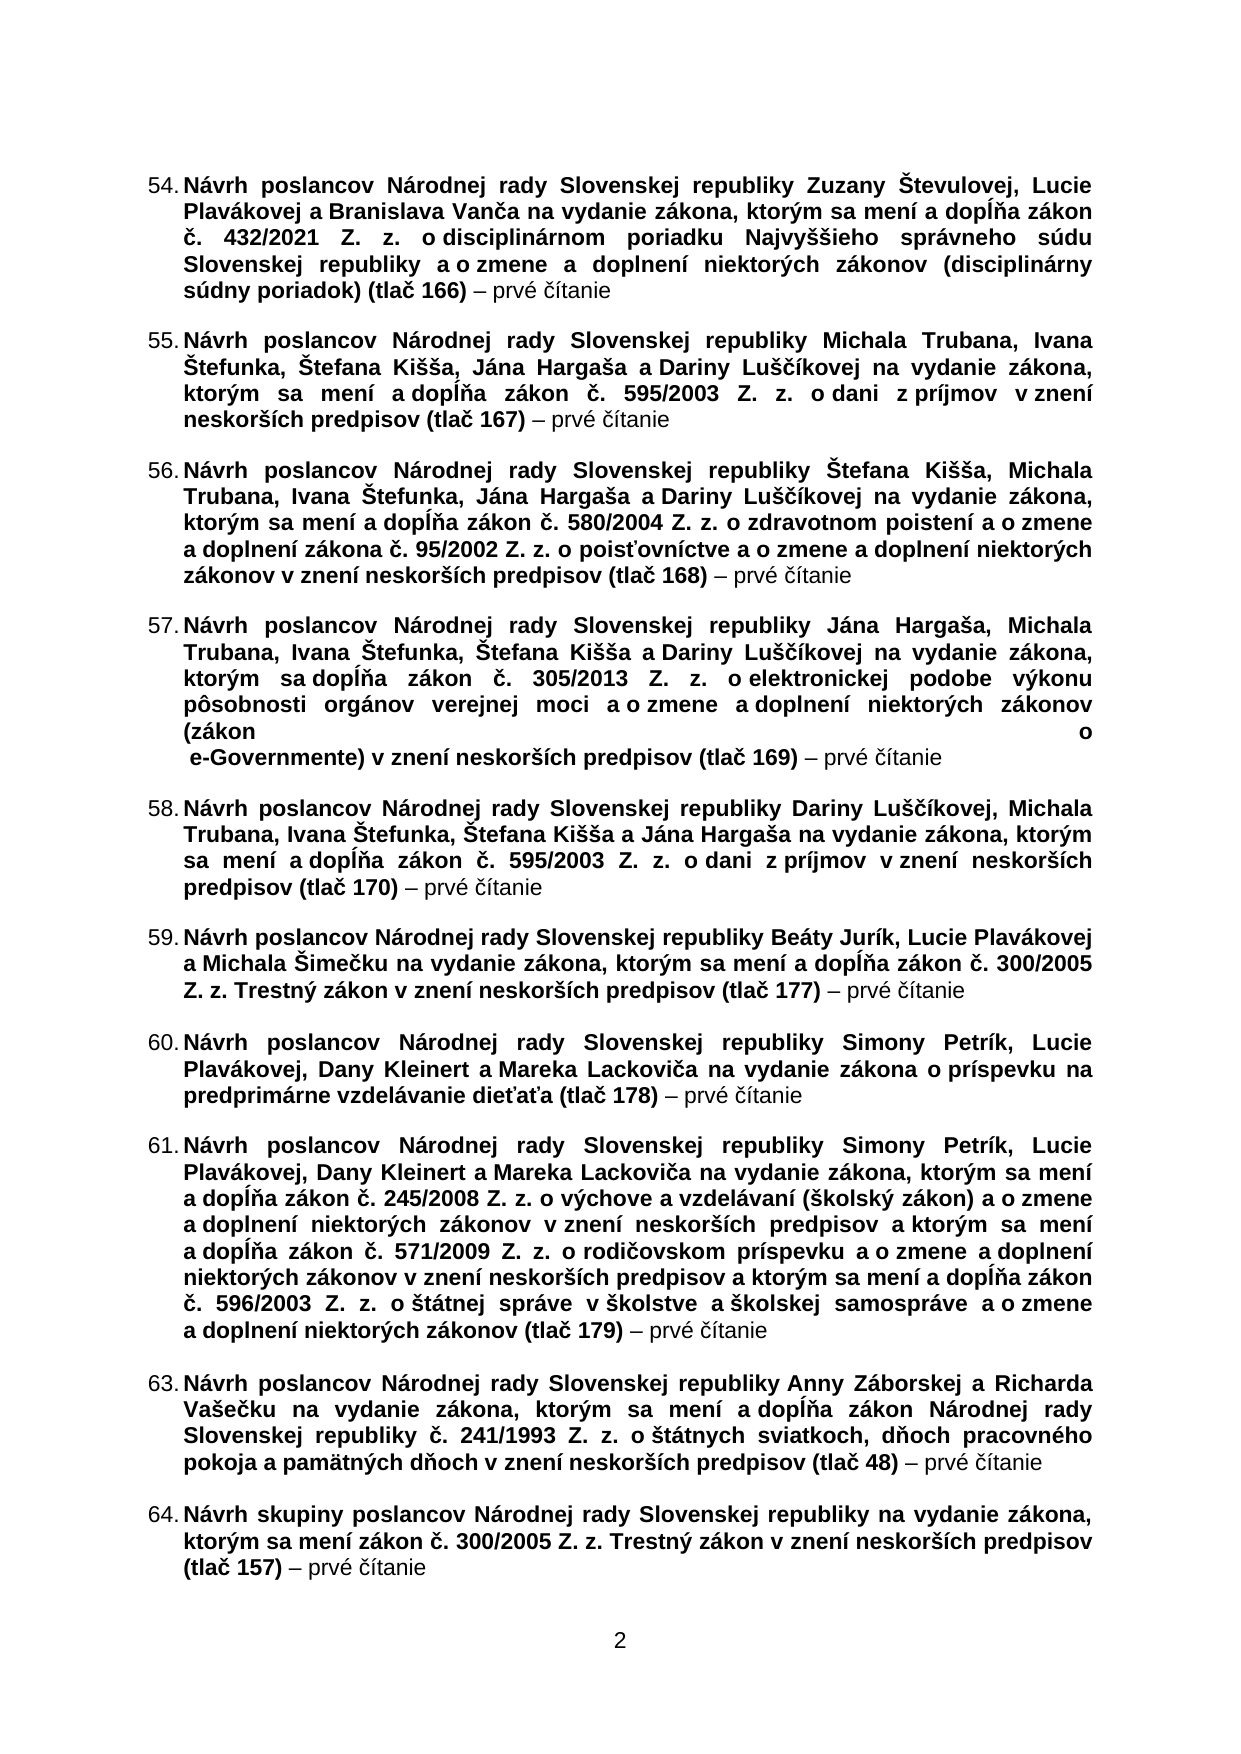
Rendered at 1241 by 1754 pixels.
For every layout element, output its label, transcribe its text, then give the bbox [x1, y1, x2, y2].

text 57. Návrh poslancov Národnej rady Slovenskej republiky Jána Hargaša, Michala Trubana, Ivana Štefunka, Štefana Kišša a Dariny Luščíkovej na vydanie zákona, ktorým sa dopĺňa zákon č. 305/2013 Z. z. o elektronickej podobe výkonu pôsobnosti orgánov verejnej moci a o zmene a doplnení niektorých zákonov (zákon o e-Governmente) v znení neskorších predpisov (tlač 169) – prvé čítanie [148, 612, 1093, 771]
text 55. Návrh poslancov Národnej rady Slovenskej republiky Michala Trubana, Ivana Štefunka, Štefana Kišša, Jána Hargaša a Dariny Luščíkovej na vydanie zákona, ktorým sa mení a dopĺňa zákon č. 595/2003 Z. z. o dani z príjmov v znení neskorších predpisov (tlač 167) – prvé čítanie [148, 327, 1093, 433]
text 54. Návrh poslancov Národnej rady Slovenskej republiky Zuzany Števulovej, Lucie Plavákovej a Branislava Vanča na vydanie zákona, ktorým sa mení a dopĺňa zákon č. 432/2021 Z. z. o disciplinárnom poriadku Najvyššieho správneho súdu Slovenskej republiky a o zmene a doplnení niektorých zákonov (disciplinárny súdny poriadok) (tlač 166) – prvé čítanie [148, 172, 1093, 303]
text 58. Návrh poslancov Národnej rady Slovenskej republiky Dariny Luščíkovej, Michala Trubana, Ivana Štefunka, Štefana Kišša a Jána Hargaša na vydanie zákona, ktorým sa mení a dopĺňa zákon č. 595/2003 Z. z. o dani z príjmov v znení neskorších predpisov (tlač 170) – prvé čítanie [148, 794, 1093, 900]
text 60. Návrh poslancov Národnej rady Slovenskej republiky Simony Petrík, Lucie Plavákovej, Dany Kleinert a Mareka Lackoviča na vydanie zákona o príspevku na predprimárne vzdelávanie dieťaťa (tlač 178) – prvé čítanie [148, 1029, 1093, 1108]
text 59. Návrh poslancov Národnej rady Slovenskej republiky Beáty Jurík, Lucie Plavákovej a Michala Šimečku na vydanie zákona, ktorým sa mení a dopĺňa zákon č. 300/2005 Z. z. Trestný zákon v znení neskorších predpisov (tlač 177) – prvé čítanie [148, 924, 1093, 1003]
text 64. Návrh skupiny poslancov Národnej rady Slovenskej republiky na vydanie zákona, ktorým sa mení zákon č. 300/2005 Z. z. Trestný zákon v znení neskorších predpisov (tlač 157) – prvé čítanie [148, 1501, 1093, 1580]
text 56. Návrh poslancov Národnej rady Slovenskej republiky Štefana Kišša, Michala Trubana, Ivana Štefunka, Jána Hargaša a Dariny Luščíkovej na vydanie zákona, ktorým sa mení a dopĺňa zákon č. 580/2004 Z. z. o zdravotnom poistení a o zmene a doplnení zákona č. 95/2002 Z. z. o poisťovníctve a o zmene a doplnení niektorých zákonov v znení neskorších predpisov (tlač 168) – prvé čítanie [148, 457, 1093, 588]
text 63. Návrh poslancov Národnej rady Slovenskej republiky Anny Záborskej a Richarda Vašečku na vydanie zákona, ktorým sa mení a dopĺňa zákon Národnej rady Slovenskej republiky č. 241/1993 Z. z. o štátnych sviatkoch, dňoch pracovného pokoja a pamätných dňoch v znení neskorších predpisov (tlač 48) – prvé čítanie [148, 1369, 1093, 1475]
text 61. Návrh poslancov Národnej rady Slovenskej republiky Simony Petrík, Lucie Plavákovej, Dany Kleinert a Mareka Lackoviča na vydanie zákona, ktorým sa mení a dopĺňa zákon č. 245/2008 Z. z. o výchove a vzdelávaní (školský zákon) a o zmene a doplnení niektorých zákonov v znení neskorších predpisov a ktorým sa mení a dopĺňa zákon č. 571/2009 Z. z. o rodičovskom príspevku a o zmene a doplnení niektorých zákonov v znení neskorších predpisov a ktorým sa mení a dopĺňa zákon č. 596/2003 Z. z. o štátnej správe v školstve a školskej samospráve a o zmene a doplnení niektorých zákonov (tlač 179) – prvé čítanie [148, 1132, 1093, 1343]
